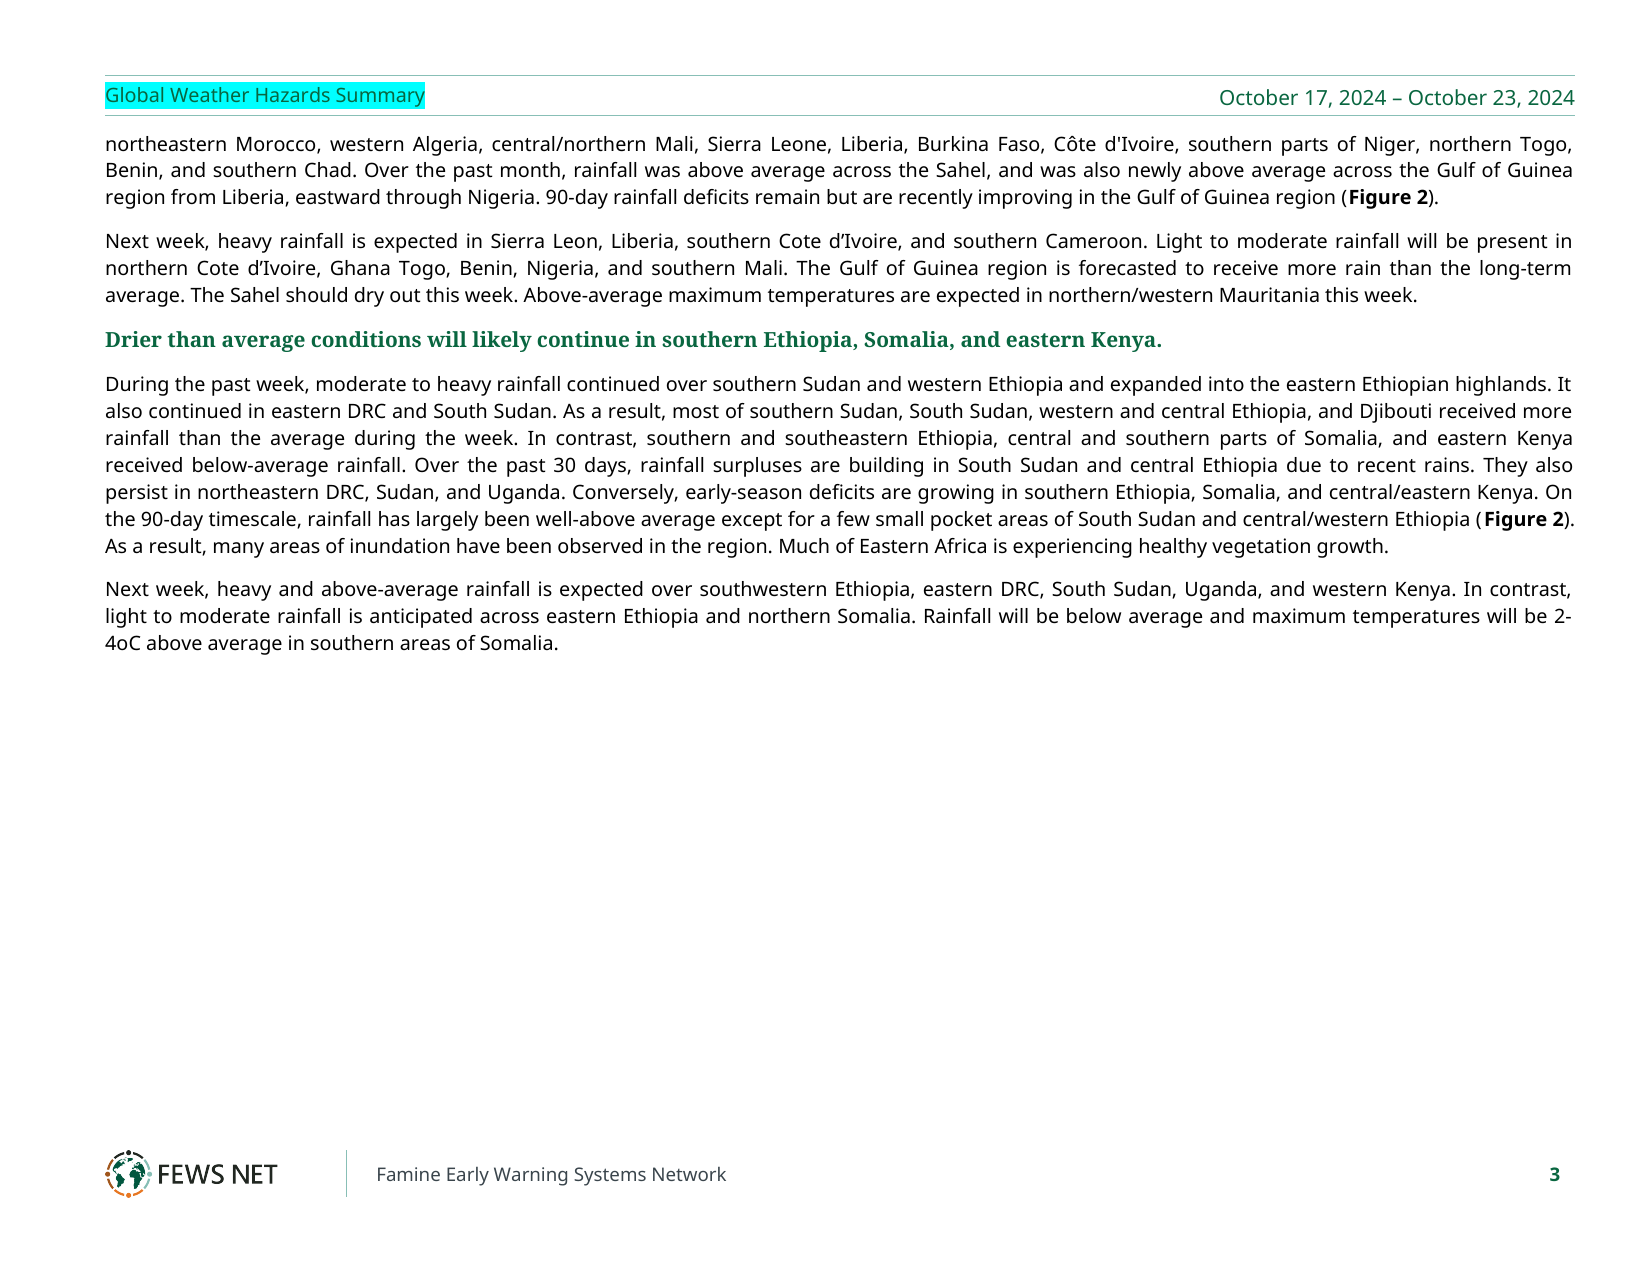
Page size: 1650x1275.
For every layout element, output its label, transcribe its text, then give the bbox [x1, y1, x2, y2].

picture [105, 1150, 278, 1198]
text Next week, heavy rainfall is expected in Sierra Leon, Liberia, southern Cote d’Ivoire, and southern Cameroon. Light to moderate rainfall will be present in northern Cote d’Ivoire, Ghana Togo, Benin, Nigeria, and southern Mali. The Gulf of Guinea region is forecasted to receive more rain than the long-term average. The Sahel should dry out this week. Above-average maximum temperatures are expected in northern/western Mauritania this week. [105, 227, 1575, 308]
text Next week, heavy and above-average rainfall is expected over southwestern Ethiopia, eastern DRC, South Sudan, Uganda, and western Kenya. In contrast, light to moderate rainfall is anticipated across eastern Ethiopia and northern Somalia. Rainfall will be below average and maximum temperatures will be 2-4oC above average in southern areas of Somalia. [105, 576, 1575, 657]
text Drier than average conditions will likely continue in southern Ethiopia, Somalia, and eastern Kenya. [105, 325, 1575, 353]
text During the past week, moderate to heavy rainfall continued over southern Sudan and western Ethiopia and expanded into the eastern Ethiopian highlands. It also continued in eastern DRC and South Sudan. As a result, most of southern Sudan, South Sudan, western and central Ethiopia, and Djibouti received more rainfall than the average during the week. In contrast, southern and southeastern Ethiopia, central and southern parts of Somalia, and eastern Kenya received below-average rainfall. Over the past 30 days, rainfall surpluses are building in South Sudan and central Ethiopia due to recent rains. They also persist in northeastern DRC, Sudan, and Uganda. Conversely, early-season deficits are growing in southern Ethiopia, Somalia, and central/eastern Kenya. On the 90-day timescale, rainfall has largely been well-above average except for a few small pocket areas of South Sudan and central/western Ethiopia (Figure 2). As a result, many areas of inundation have been observed in the region. Much of Eastern Africa is experiencing healthy vegetation growth. [105, 370, 1575, 559]
